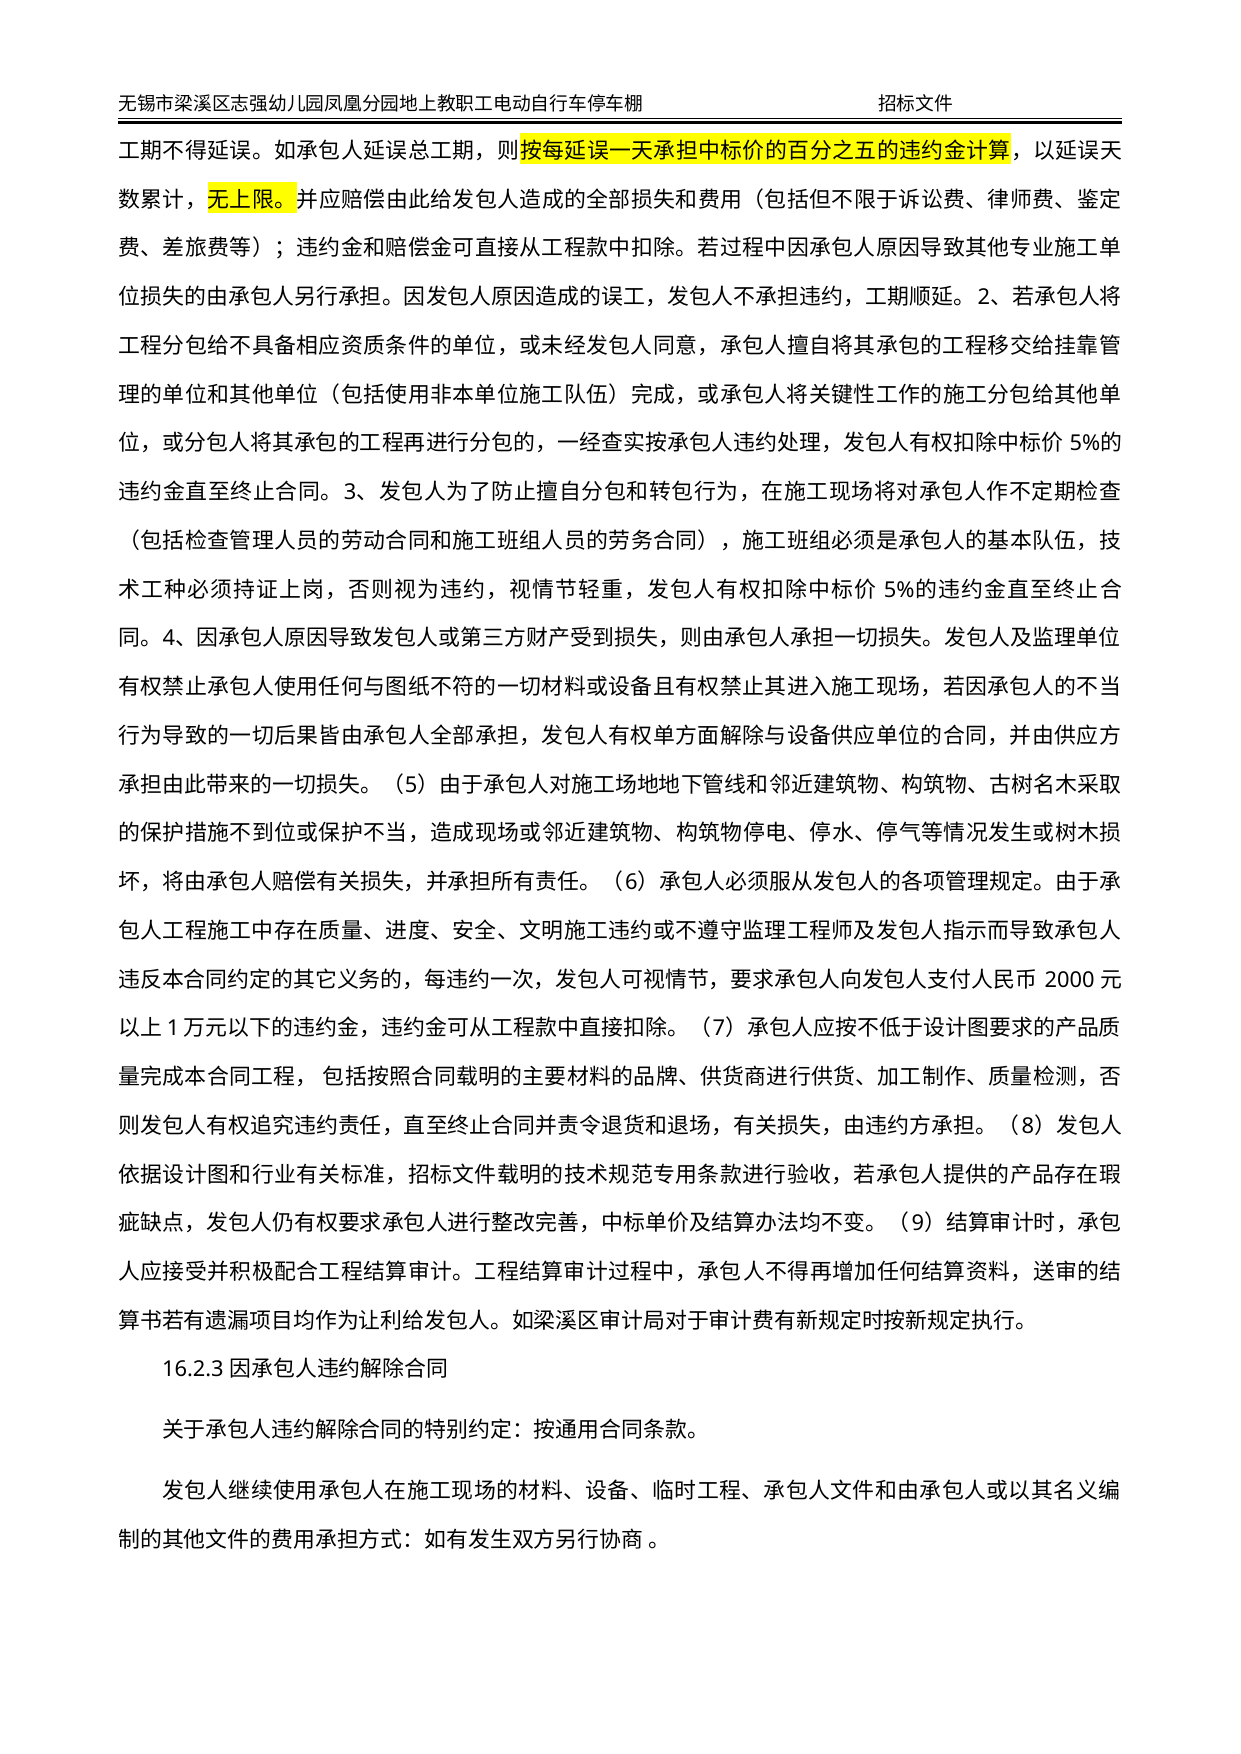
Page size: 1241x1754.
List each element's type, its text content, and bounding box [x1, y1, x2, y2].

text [118, 132, 1122, 1335]
text 发包人继续使用承包人在施工现场的材料、设备、临时工程、承包人文件和由承包人或以其名义编制的其他文件的费用承担方式：如有发生双方另行协商 。 [118, 1472, 1122, 1554]
text 16.2.3 因承包人违约解除合同 [118, 1351, 1122, 1383]
text 关于承包人违约解除合同的特别约定：按通用合同条款。 [118, 1412, 1122, 1444]
